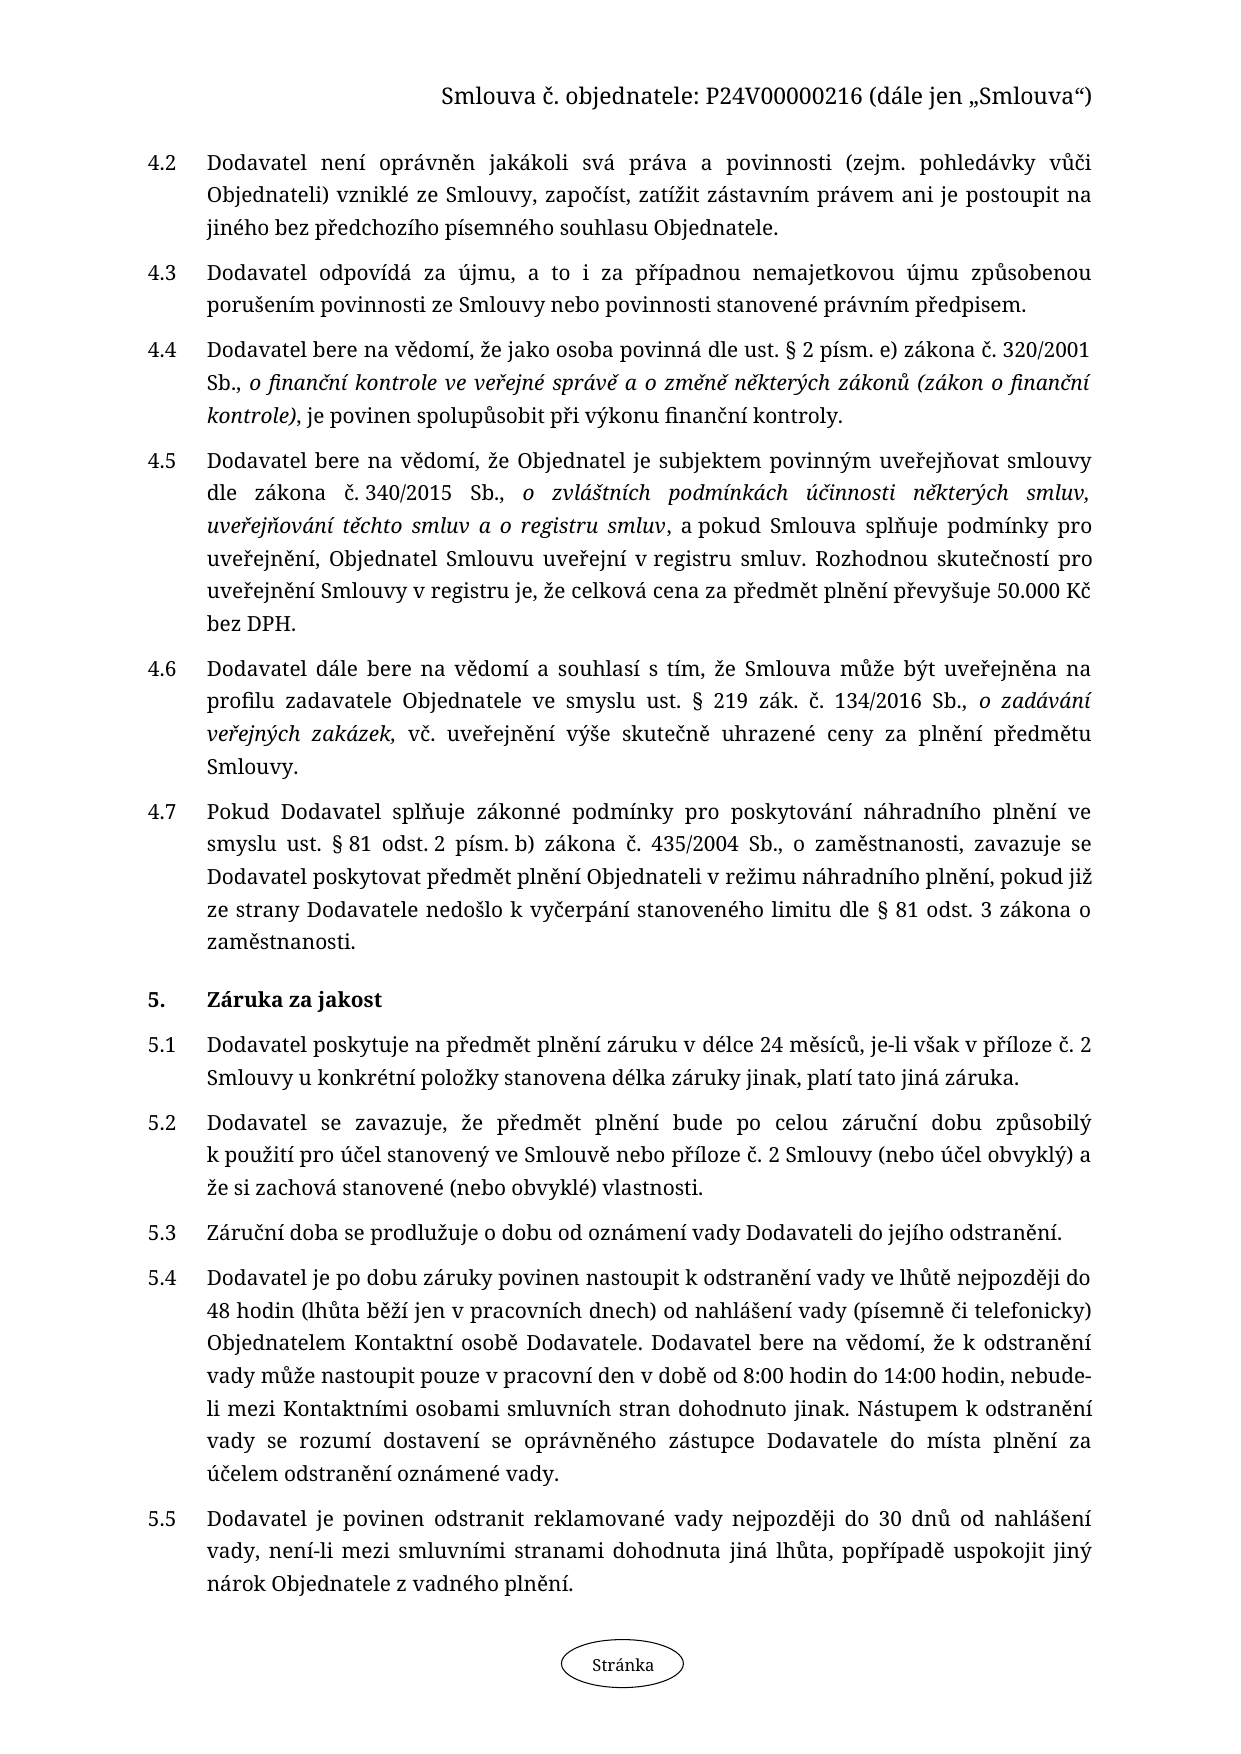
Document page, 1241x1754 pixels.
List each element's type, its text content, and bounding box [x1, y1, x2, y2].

list Dodavatel se zavazuje, že předmět plnění bude po celou záruční dobu způsobilý k použití pro účel stanovený ve Smlouvě nebo příloze č. 2 Smlouvy (nebo účel obvyklý) a že si zachová stanovené (nebo obvyklé) vlastnosti. [148, 1108, 1093, 1201]
list Dodavatel bere na vědomí, že Objednatel je subjektem povinným uveřejňovat smlouvy dle zákona č. 340/2015 Sb., o zvláštních podmínkách účinnosti některých smluv, uveřejňování těchto smluv a o registru smluv, a pokud Smlouva splňuje podmínky pro uveřejnění, Objednatel Smlouvu uveřejní v registru smluv. Rozhodnou skutečností pro uveřejnění Smlouvy v registru je, že celková cena za předmět plnění převyšuje 50.000 Kč bez DPH. [148, 446, 1093, 637]
list Záruka za jakost [148, 985, 1093, 1013]
list Dodavatel je povinen odstranit reklamované vady nejpozději do 30 dnů od nahlášení vady, není-li mezi smluvními stranami dohodnuta jiná lhůta, popřípadě uspokojit jiný nárok Objednatele z vadného plnění. [148, 1504, 1093, 1598]
list Dodavatel je po dobu záruky povinen nastoupit k odstranění vady ve lhůtě nejpozději do 48 hodin (lhůta běží jen v pracovních dnech) od nahlášení vady (písemně či telefonicky) Objednatelem Kontaktní osobě Dodavatele. Dodavatel bere na vědomí, že k odstranění vady může nastoupit pouze v pracovní den v době od 8:00 hodin do 14:00 hodin, nebude-li mezi Kontaktními osobami smluvních stran dohodnuto jinak. Nástupem k odstranění vady se rozumí dostavení se oprávněného zástupce Dodavatele do místa plnění za účelem odstranění oznámené vady. [148, 1263, 1093, 1487]
list Dodavatel poskytuje na předmět plnění záruku v délce 24 měsíců, je-li však v příloze č. 2 Smlouvy u konkrétní položky stanovena délka záruky jinak, platí tato jiná záruka. [148, 1030, 1093, 1091]
list Pokud Dodavatel splňuje zákonné podmínky pro poskytování náhradního plnění ve smyslu ust. § 81 odst. 2 písm. b) zákona č. 435/2004 Sb., o zaměstnanosti, zavazuje se Dodavatel poskytovat předmět plnění Objednateli v režimu náhradního plnění, pokud již ze strany Dodavatele nedošlo k vyčerpání stanoveného limitu dle § 81 odst. 3 zákona o zaměstnanosti. [148, 797, 1093, 956]
list Dodavatel dále bere na vědomí a souhlasí s tím, že Smlouva může být uveřejněna na profilu zadavatele Objednatele ve smyslu ust. § 219 zák. č. 134/2016 Sb., o zadávání veřejných zakázek, vč. uveřejnění výše skutečně uhrazené ceny za plnění předmětu Smlouvy. [148, 654, 1093, 780]
list Dodavatel odpovídá za újmu, a to i za případnou nemajetkovou újmu způsobenou porušením povinnosti ze Smlouvy nebo povinnosti stanovené právním předpisem. [148, 258, 1093, 319]
list Dodavatel bere na vědomí, že jako osoba povinná dle ust. § 2 písm. e) zákona č. 320/2001 Sb., o finanční kontrole ve veřejné správě a o změně některých zákonů (zákon o finanční kontrole), je povinen spolupůsobit při výkonu finanční kontroly. [148, 336, 1093, 429]
list Záruční doba se prodlužuje o dobu od oznámení vady Dodavateli do jejího odstranění. [148, 1218, 1093, 1247]
list Dodavatel není oprávněn jakákoli svá práva a povinnosti (zejm. pohledávky vůči Objednateli) vzniklé ze Smlouvy, započíst, zatížit zástavním právem ani je postoupit na jiného bez předchozího písemného souhlasu Objednatele. [148, 148, 1093, 241]
